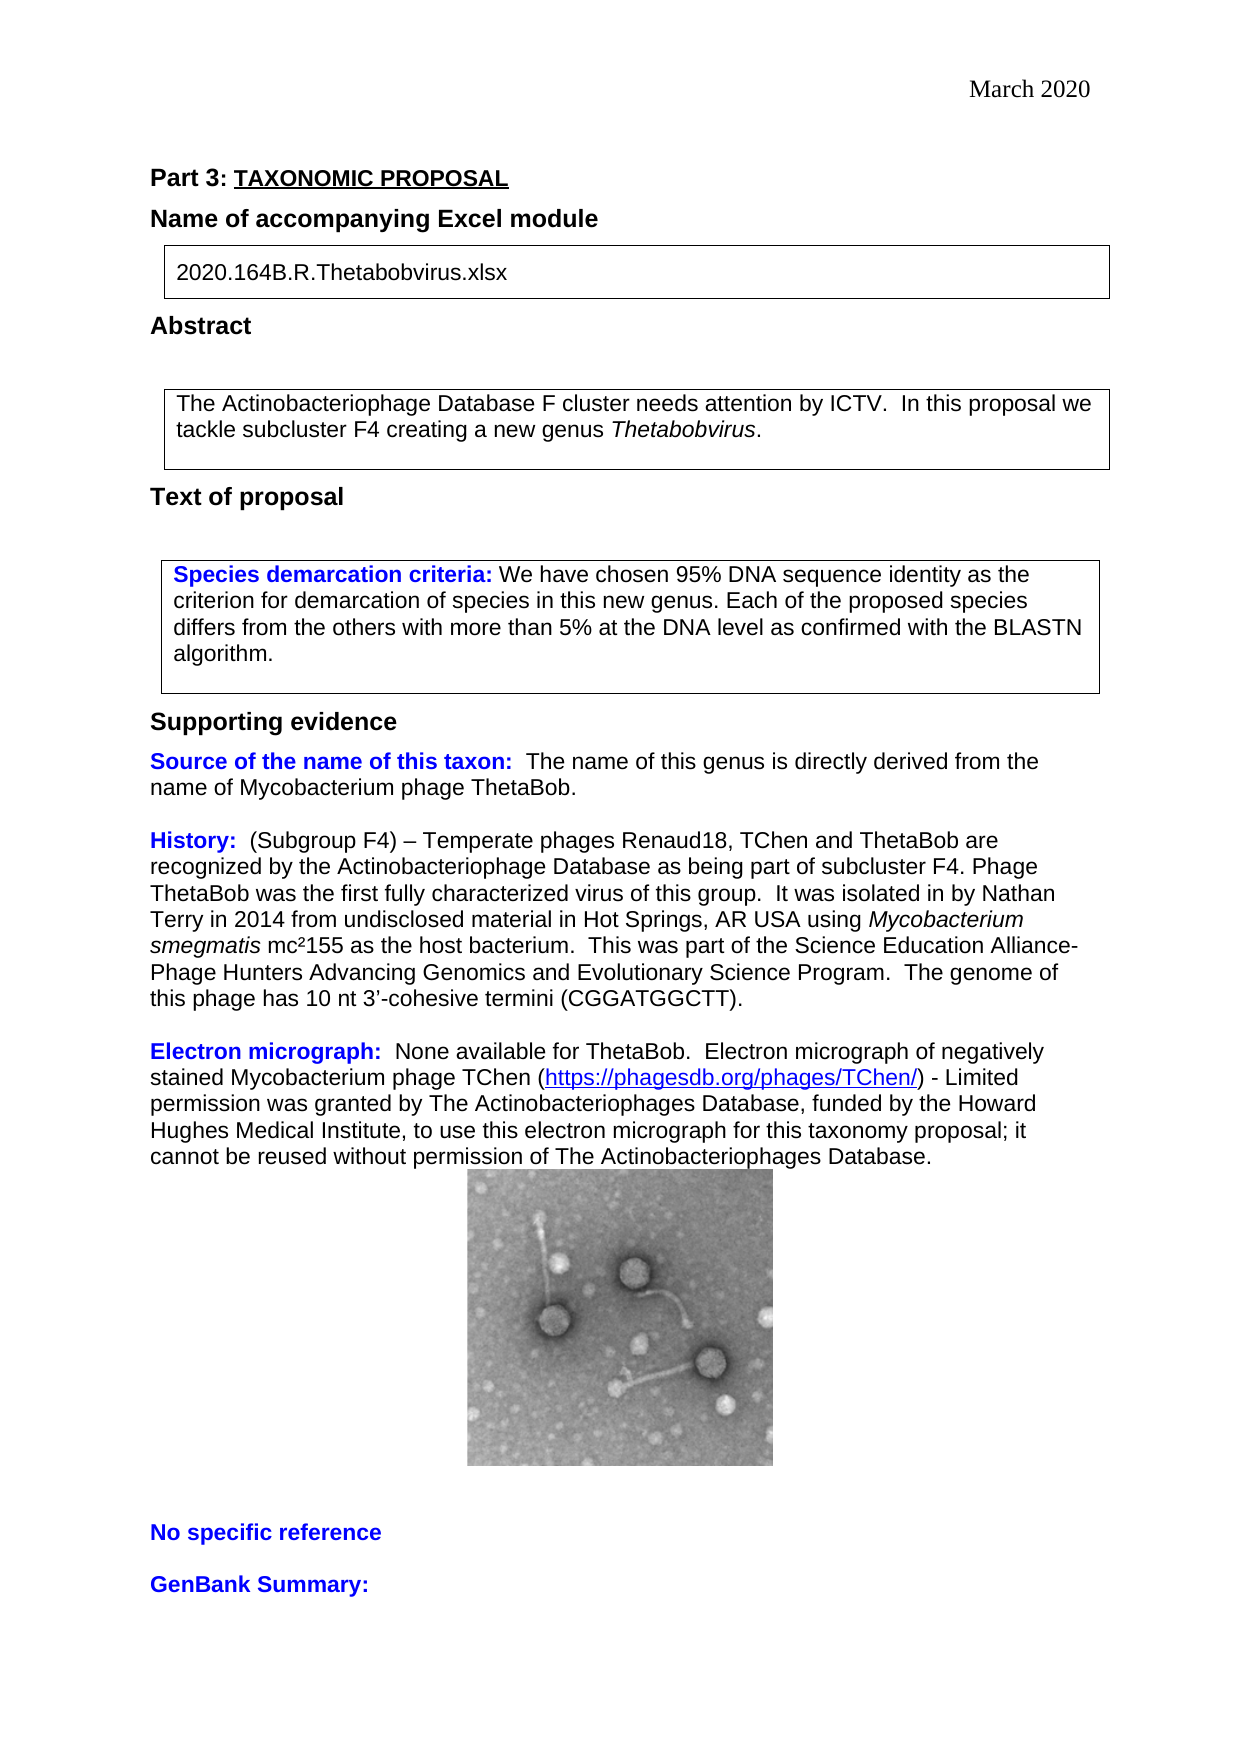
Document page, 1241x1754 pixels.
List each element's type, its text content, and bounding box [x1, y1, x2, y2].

picture [467, 1169, 773, 1466]
text No specific reference [150, 1518, 1090, 1545]
table_header 2020.164B.R.Thetabobvirus.xlsx [165, 246, 1109, 297]
text Supporting evidence [150, 706, 1090, 735]
text Name of accompanying Excel module [150, 204, 1090, 232]
text Text of proposal [150, 482, 1090, 511]
text Part 3: TAXONOMIC PROPOSAL [150, 162, 1090, 191]
table_header [150, 524, 1111, 694]
text Abstract [150, 311, 1090, 340]
table_header The Actinobacteriophage Database F cluster needs attention by ICTV. In this proposal we tackle subcluster F4 creating a new genus Thetabobvirus. [165, 390, 1109, 469]
text Electron micrograph: None available for ThetaBob. Electron micrograph of negatively stained Mycobacterium phage TChen (https://phagesdb.org/phages/TChen/) - Limited permission was granted by The Actinobacteriophages Database, funded by the Howard Hughes Medical Institute, to use this electron micrograph for this taxonomy proposal; it cannot be reused without permission of The Actinobacteriophages Database. [150, 1038, 1090, 1169]
text GenBank Summary: [150, 1571, 1090, 1597]
text History: (Subgroup F4) – Temperate phages Renaud18, TChen and ThetaBob are recognized by the Actinobacteriophage Database as being part of subcluster F4. Phage ThetaBob was the first fully characterized virus of this group. It was isolated in by Nathan Terry in 2014 from undisclosed material in Hot Springs, AR USA using Mycobacterium smegmatis mc²155 as the host bacterium. This was part of the Science Education Alliance-Phage Hunters Advancing Genomics and Evolutionary Science Program. The genome of this phage has 10 nt 3’-cohesive termini (CGGATGGCTT). [150, 827, 1090, 1011]
text Source of the name of this taxon: The name of this genus is directly derived from the name of Mycobacterium phage ThetaBob. [150, 748, 1090, 800]
